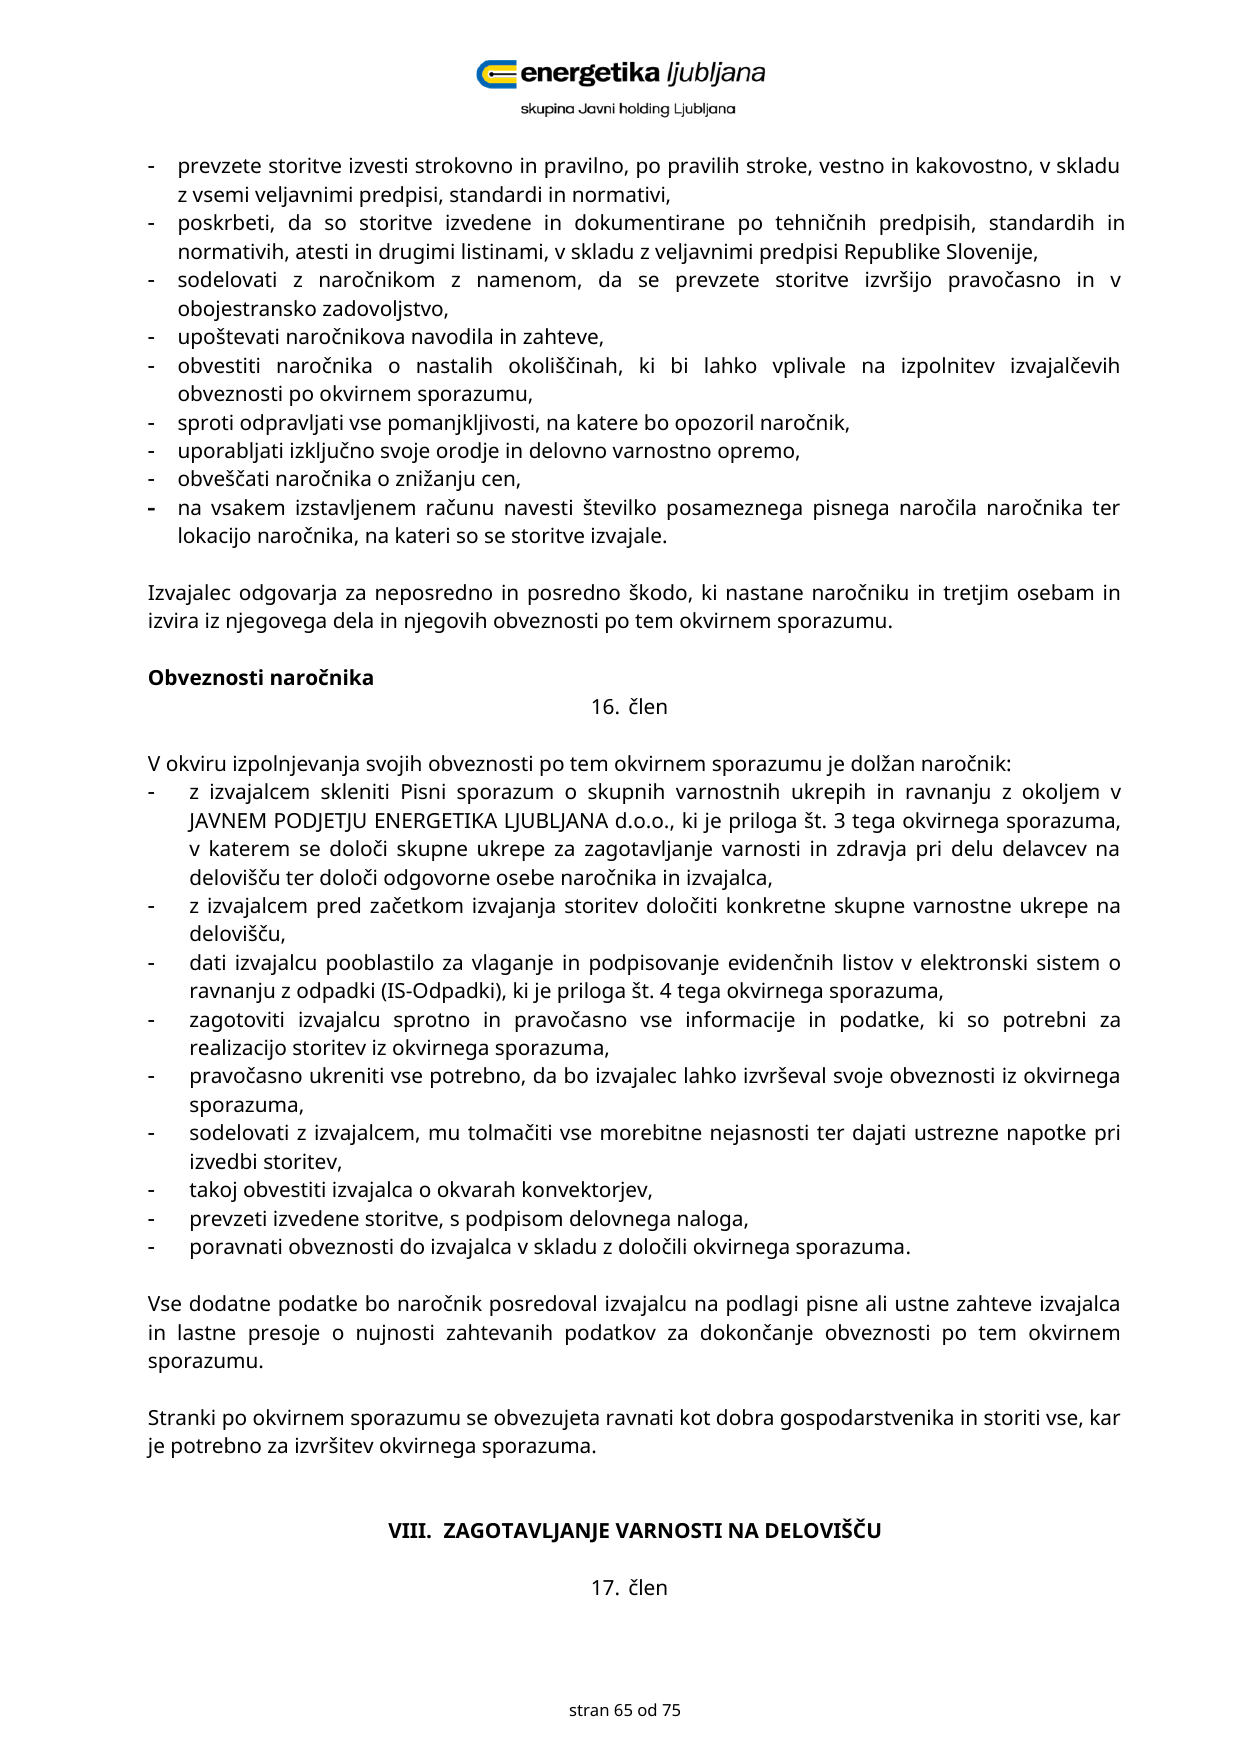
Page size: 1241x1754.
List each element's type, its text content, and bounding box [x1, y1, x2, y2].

list člen [591, 692, 1122, 720]
list uporabljati izključno svoje orodje in delovno varnostno opremo, [148, 436, 1122, 464]
list poskrbeti, da so storitve izvedene in dokumentirane po tehničnih predpisih, standardih in normativih, atesti in drugimi listinami, v skladu z veljavnimi predpisi Republike Slovenije, [148, 208, 1127, 265]
list obvestiti naročnika o nastalih okoliščinah, ki bi lahko vplivale na izpolnitev izvajalčevih obveznosti po okvirnem sporazumu, [148, 351, 1122, 408]
list sodelovati z izvajalcem, mu tolmačiti vse morebitne nejasnosti ter dajati ustrezne napotke pri izvedbi storitev, [148, 1118, 1122, 1175]
text Stranki po okvirnem sporazumu se obvezujeta ravnati kot dobra gospodarstvenika in storiti vse, kar je potrebno za izvršitev okvirnega sporazuma. [148, 1403, 1122, 1460]
list z izvajalcem pred začetkom izvajanja storitev določiti konkretne skupne varnostne ukrepe na delovišču, [148, 891, 1122, 948]
list sproti odpravljati vse pomanjkljivosti, na katere bo opozoril naročnik, [148, 408, 1122, 436]
list prevzete storitve izvesti strokovno in pravilno, po pravilih stroke, vestno in kakovostno, v skladu z vsemi veljavnimi predpisi, standardi in normativi, [148, 152, 1122, 208]
list takoj obvestiti izvajalca o okvarah konvektorjev, [148, 1175, 1122, 1204]
list dati izvajalcu pooblastilo za vlaganje in podpisovanje evidenčnih listov v elektronski sistem o ravnanju z odpadki (IS-Odpadki), ki je priloga št. 4 tega okvirnega sporazuma, [148, 948, 1122, 1005]
list na vsakem izstavljenem računu navesti številko posameznega pisnega naročila naročnika ter lokacijo naročnika, na kateri so se storitve izvajale. [148, 493, 1122, 550]
list obveščati naročnika o znižanju cen, [148, 464, 1122, 493]
list zagotoviti izvajalcu sprotno in pravočasno vse informacije in podatke, ki so potrebni za realizacijo storitev iz okvirnega sporazuma, [148, 1005, 1122, 1062]
list ZAGOTAVLJANJE VARNOSTI NA DELOVIŠČU [148, 1517, 1122, 1545]
text Izvajalec odgovarja za neposredno in posredno škodo, ki nastane naročniku in tretjim osebam in izvira iz njegovega dela in njegovih obveznosti po tem okvirnem sporazumu. [148, 578, 1122, 635]
list poravnati obveznosti do izvajalca v skladu z določili okvirnega sporazuma. [148, 1232, 1122, 1261]
list z izvajalcem skleniti Pisni sporazum o skupnih varnostnih ukrepih in ravnanju z okoljem v JAVNEM PODJETJU ENERGETIKA LJUBLJANA d.o.o., ki je priloga št. 3 tega okvirnega sporazuma, v katerem se določi skupne ukrepe za zagotavljanje varnosti in zdravja pri delu delavcev na delovišču ter določi odgovorne osebe naročnika in izvajalca, [148, 777, 1122, 891]
list sodelovati z naročnikom z namenom, da se prevzete storitve izvršijo pravočasno in v obojestransko zadovoljstvo, [148, 265, 1122, 322]
list člen [591, 1573, 1122, 1602]
list pravočasno ukreniti vse potrebno, da bo izvajalec lahko izvrševal svoje obveznosti iz okvirnega sporazuma, [148, 1062, 1122, 1118]
text Vse dodatne podatke bo naročnik posredoval izvajalcu na podlagi pisne ali ustne zahteve izvajalca in lastne presoje o nujnosti zahtevanih podatkov za dokončanje obveznosti po tem okvirnem sporazumu. [148, 1289, 1122, 1374]
picture [428, 25, 813, 152]
list prevzeti izvedene storitve, s podpisom delovnega naloga, [148, 1204, 1122, 1232]
list V okviru izpolnjevanja svojih obveznosti po tem okvirnem sporazumu je dolžan naročnik: [148, 749, 1172, 777]
text Obveznosti naročnika [148, 663, 1172, 692]
list upoštevati naročnikova navodila in zahteve, [148, 322, 1122, 351]
